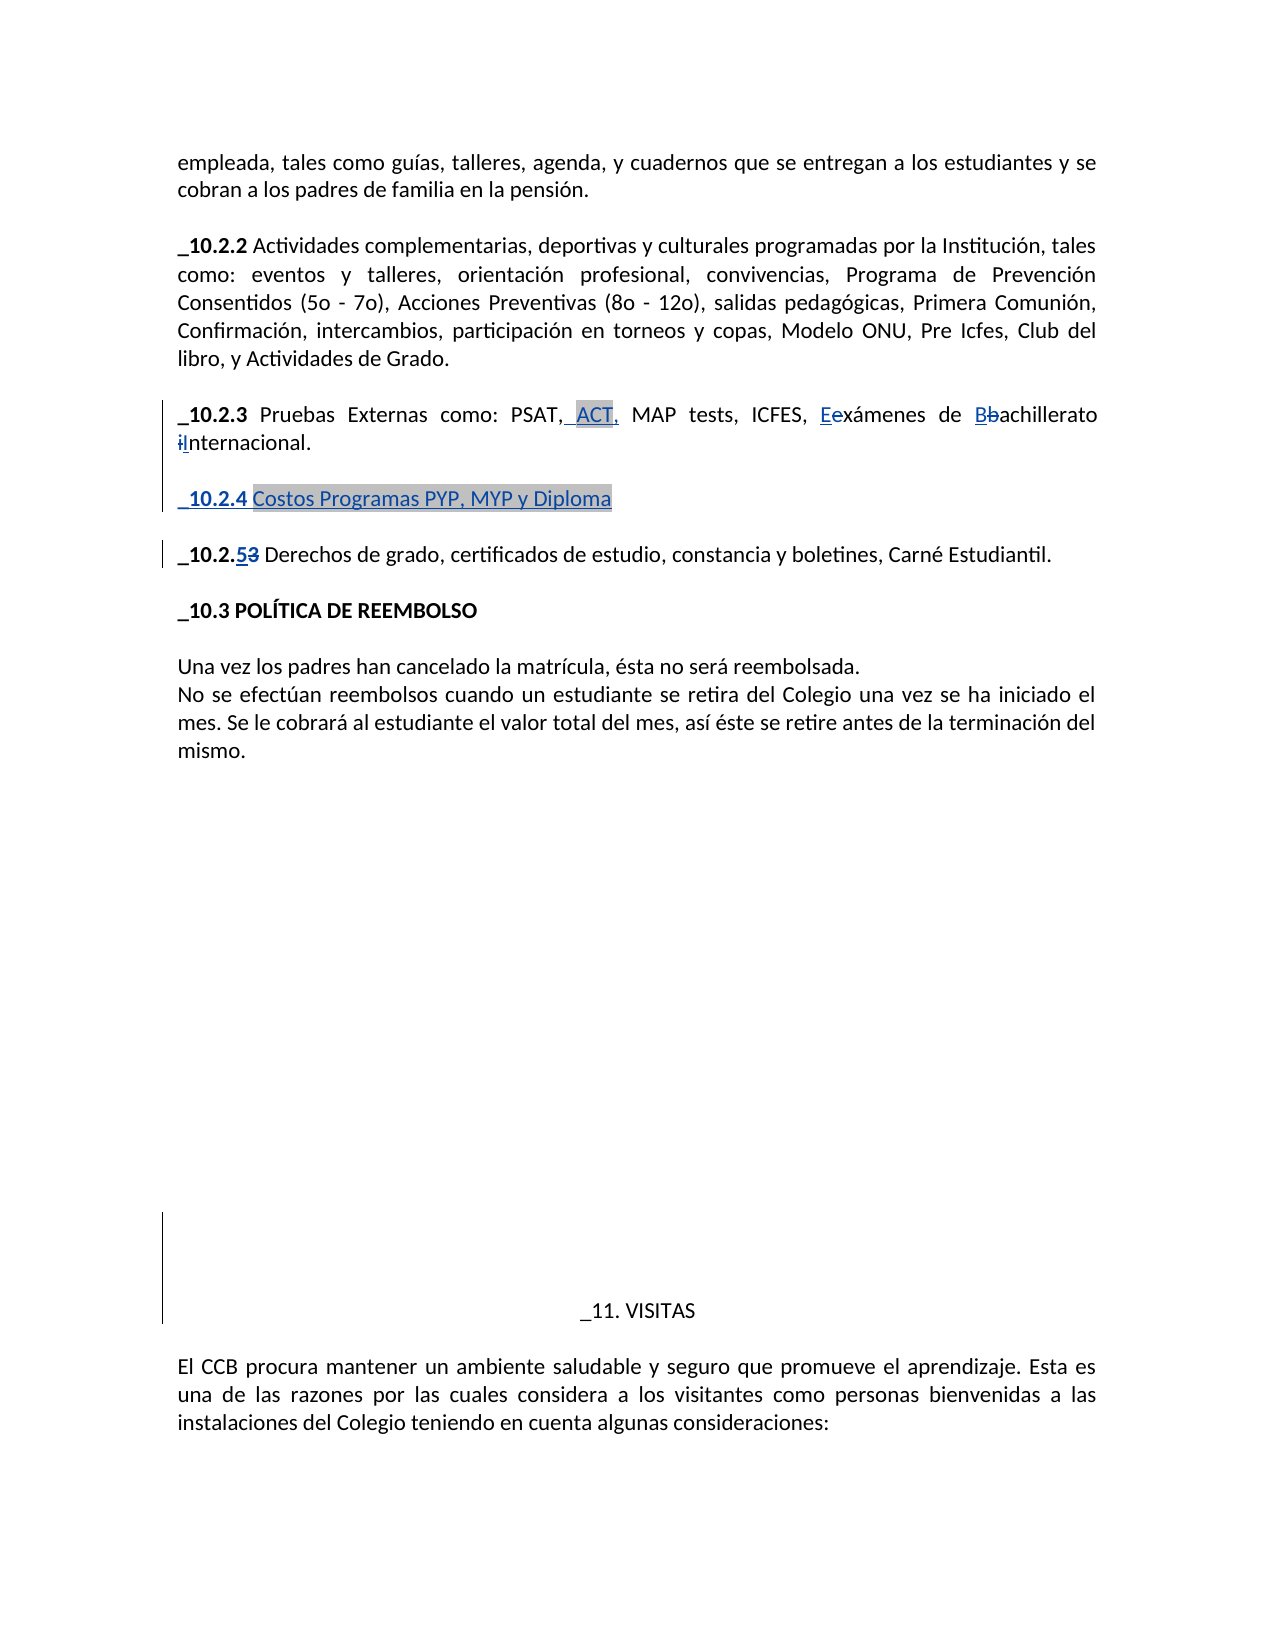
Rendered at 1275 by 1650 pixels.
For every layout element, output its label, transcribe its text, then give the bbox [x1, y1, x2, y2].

text _10.2. Derechos de grado, certificados de estudio, constancia y boletines, Carné Estudiantil. [177, 540, 1098, 568]
text _10.2.2 Actividades complementarias, deportivas y culturales programadas por la Institución, tales como: eventos y talleres, orientación profesional, convivencias, Programa de Prevención Consentidos (5o - 7o), Acciones Preventivas (8o - 12o), salidas pedagógicas, Primera Comunión, Confirmación, intercambios, participación en torneos y copas, Modelo ONU, Pre Icfes, Club del libro, y Actividades de Grado. [177, 232, 1098, 372]
text El CCB procura mantener un ambiente saludable y seguro que promueve el aprendizaje. Esta es una de las razones por las cuales considera a los visitantes como personas bienvenidas a las instalaciones del Colegio teniendo en cuenta algunas consideraciones: [177, 1352, 1098, 1437]
text Una vez los padres han cancelado la matrícula, ésta no será reembolsada. [177, 652, 1098, 680]
text _10.2.3 Pruebas Externas como: PSAT, MAP tests, ICFES, xámenes de achillerato nternacional. [177, 400, 1098, 456]
text No se efectúan reembolsos cuando un estudiante se retira del Colegio una vez se ha iniciado el mes. Se le cobrará al estudiante el valor total del mes, así éste se retire antes de la terminación del mismo. [177, 680, 1098, 764]
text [177, 148, 1098, 204]
text _10.3 POLÍTICA DE REEMBOLSO [177, 596, 1098, 624]
text _11. VISITAS [177, 1296, 1098, 1324]
